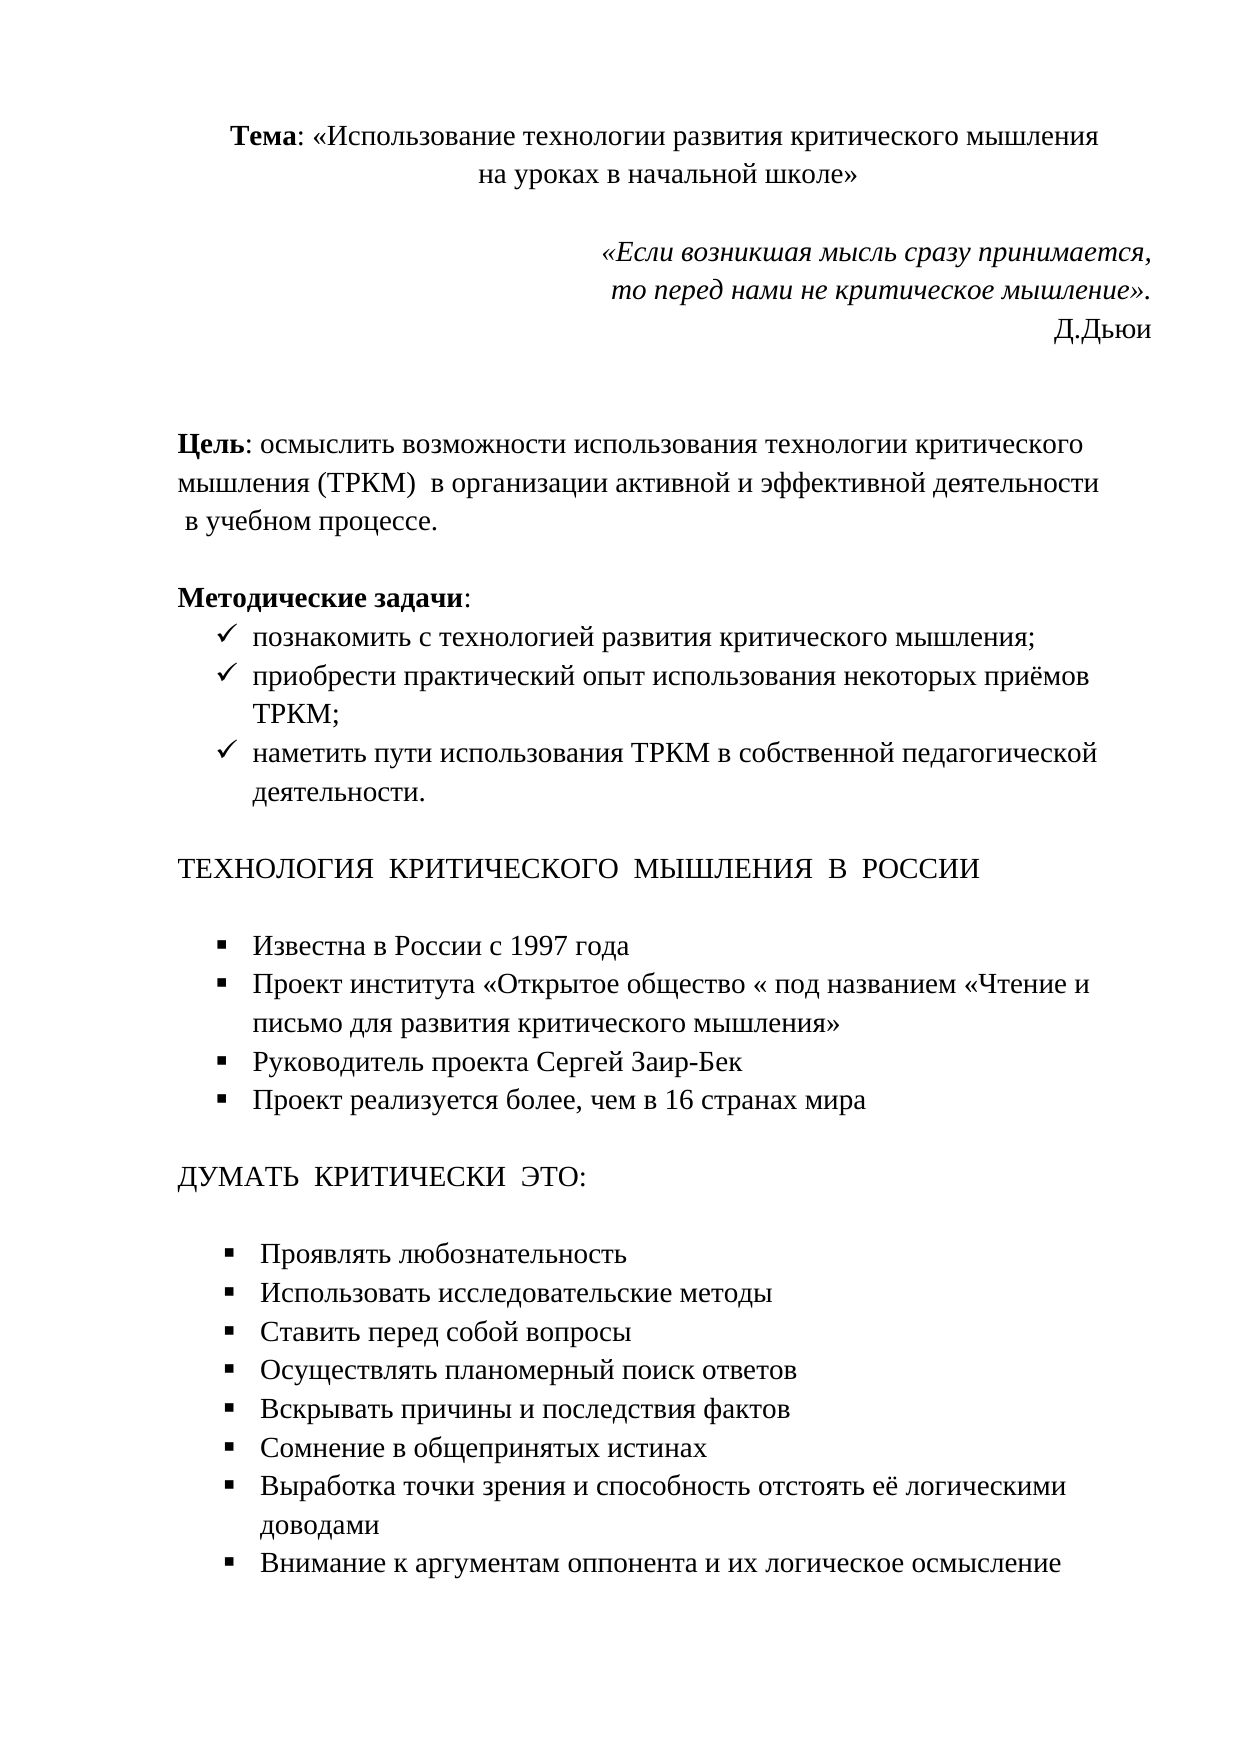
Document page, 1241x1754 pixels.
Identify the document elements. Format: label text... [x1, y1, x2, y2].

text то перед нами не критическое мышление». [177, 272, 1152, 306]
list Проявлять любознательность [222, 1237, 1152, 1270]
text Цель: осмыслить возможности использования технологии критического мышления (ТРКМ) в организации активной и эффективной деятельности [177, 426, 1152, 498]
list Ставить перед собой вопросы [222, 1314, 1152, 1347]
text на уроках в начальной школе» [177, 157, 1152, 190]
text «Если возникшая мысль сразу принимается, [177, 234, 1152, 267]
list наметить пути использования ТРКМ в собственной педагогической деятельности. [215, 735, 1152, 807]
text ДУМАТЬ КРИТИЧЕСКИ ЭТО: [177, 1159, 1152, 1193]
list познакомить с технологией развития критического мышления; [215, 619, 1152, 653]
list Использовать исследовательские методы [222, 1275, 1152, 1309]
list приобрести практический опыт использования некоторых приёмов ТРКМ; [215, 658, 1152, 730]
list Выработка точки зрения и способность отстоять её логическими доводами [222, 1468, 1152, 1541]
text в учебном процессе. [177, 503, 1152, 537]
list Проект института «Открытое общество « под названием «Чтение и письмо для развития критического мышления» [215, 966, 1152, 1039]
list Руководитель проекта Сергей Заир-Бек [215, 1044, 1152, 1077]
list Внимание к аргументам оппонента и их логическое осмысление [222, 1546, 1152, 1579]
list Сомнение в общепринятых истинах [222, 1430, 1152, 1463]
list Вскрывать причины и последствия фактов [222, 1391, 1152, 1425]
text Д.Дьюи [177, 311, 1152, 344]
text Методические задачи: [177, 581, 1152, 614]
text Тема: «Использование технологии развития критического мышления [177, 118, 1152, 152]
text ТЕХНОЛОГИЯ КРИТИЧЕСКОГО МЫШЛЕНИЯ В РОССИИ [177, 851, 1152, 884]
list Проект реализуется более, чем в 16 странах мира [215, 1082, 1152, 1116]
list Осуществлять планомерный поиск ответов [222, 1352, 1152, 1386]
list Известна в России с 1997 года [215, 928, 1152, 961]
